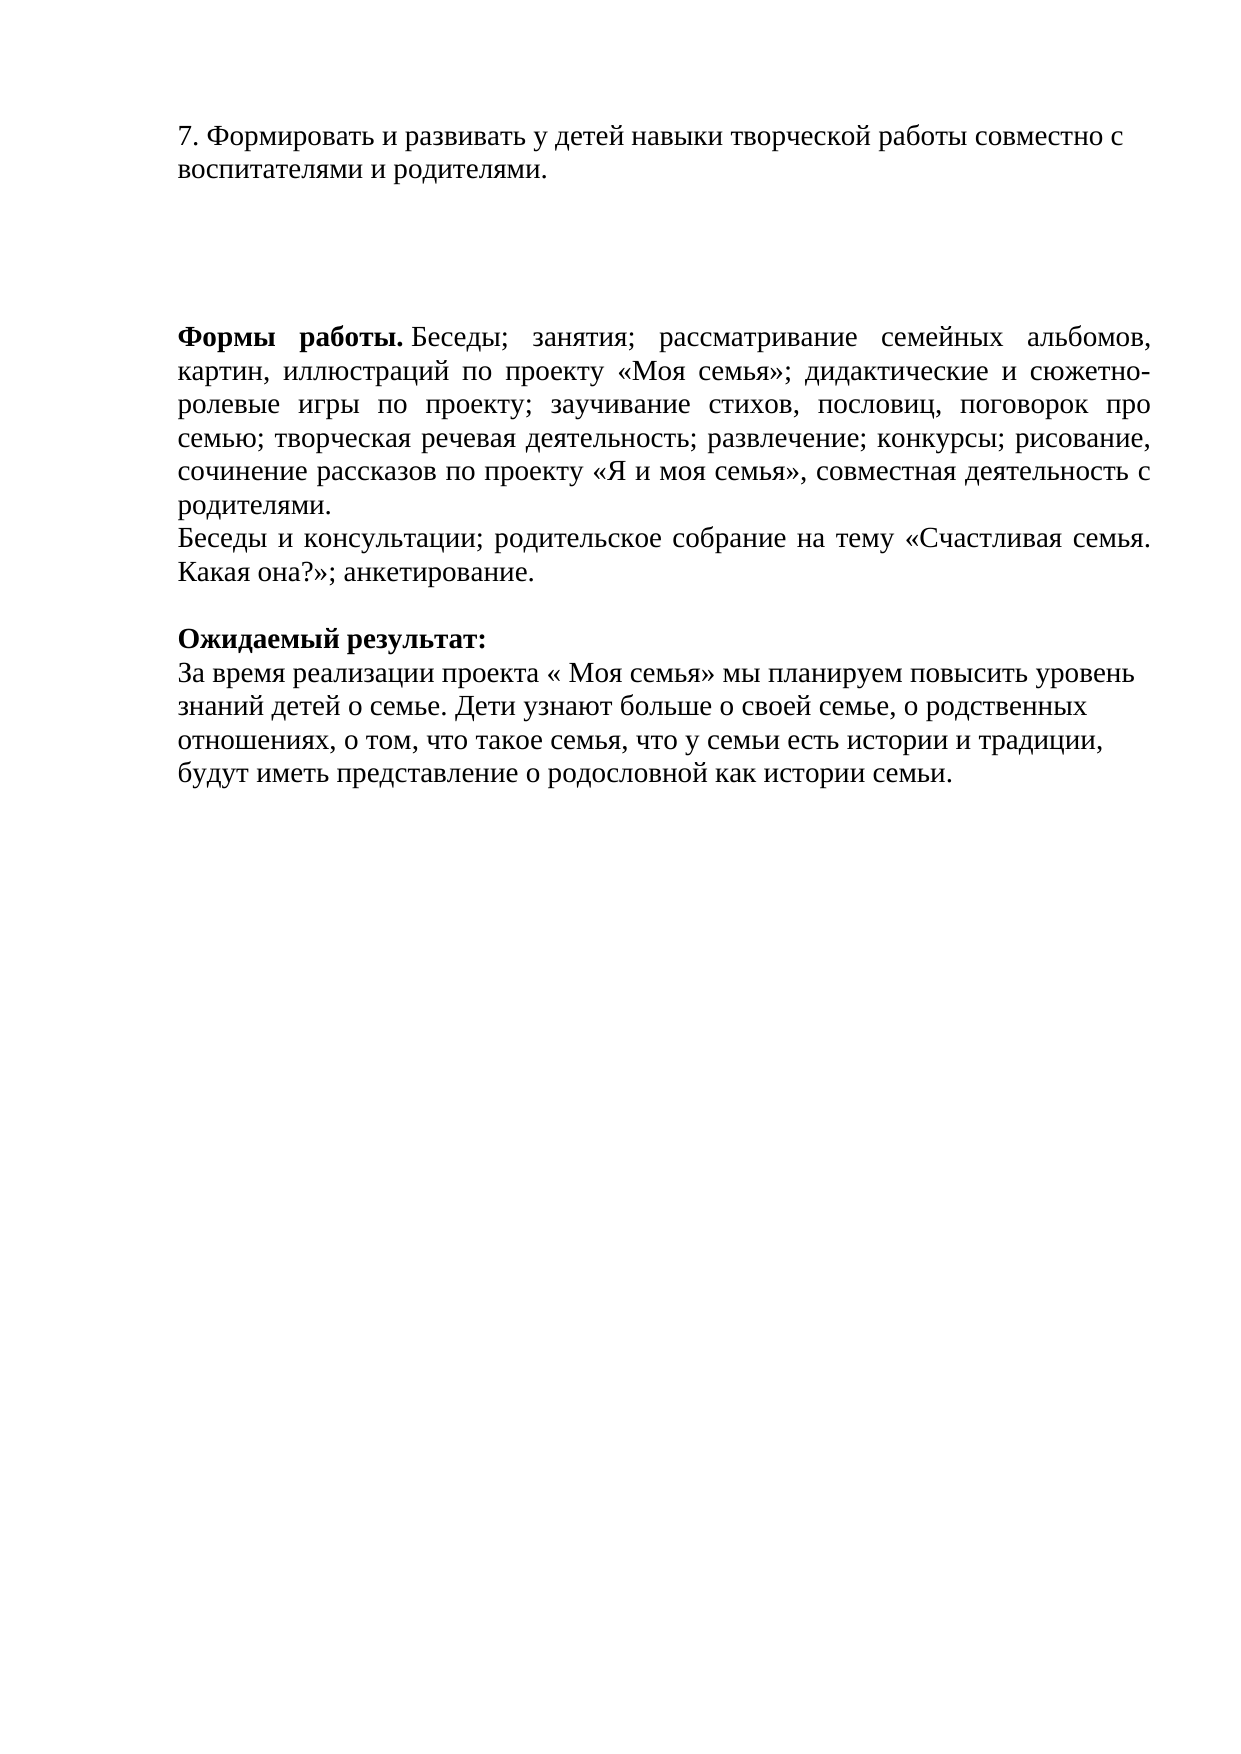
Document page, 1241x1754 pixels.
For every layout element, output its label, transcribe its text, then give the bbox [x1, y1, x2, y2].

text Ожидаемый результат: За время реализации проекта « Моя семья» мы планируем повысить уровень знаний детей о семье. Дети узнают больше о своей семье, о родственных отношениях, о том, что такое семья, что у семьи есть истории и традиции, будут иметь представление о родословной как истории семьи. [177, 588, 1152, 789]
text Беседы и консультации; родительское собрание на тему «Счастливая семья. Какая она?»; анкетирование. [177, 521, 1152, 588]
text Формы работы. Беседы; занятия; рассматривание семейных альбомов, картин, иллюстраций по проекту «Моя семья»; дидактические и сюжетно-ролевые игры по проекту; заучивание стихов, пословиц, поговорок про семью; творческая речевая деятельность; развлечение; конкурсы; рисование, сочинение рассказов по проекту «Я и моя семья», совместная деятельность с родителями. [177, 286, 1152, 521]
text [177, 118, 1152, 185]
